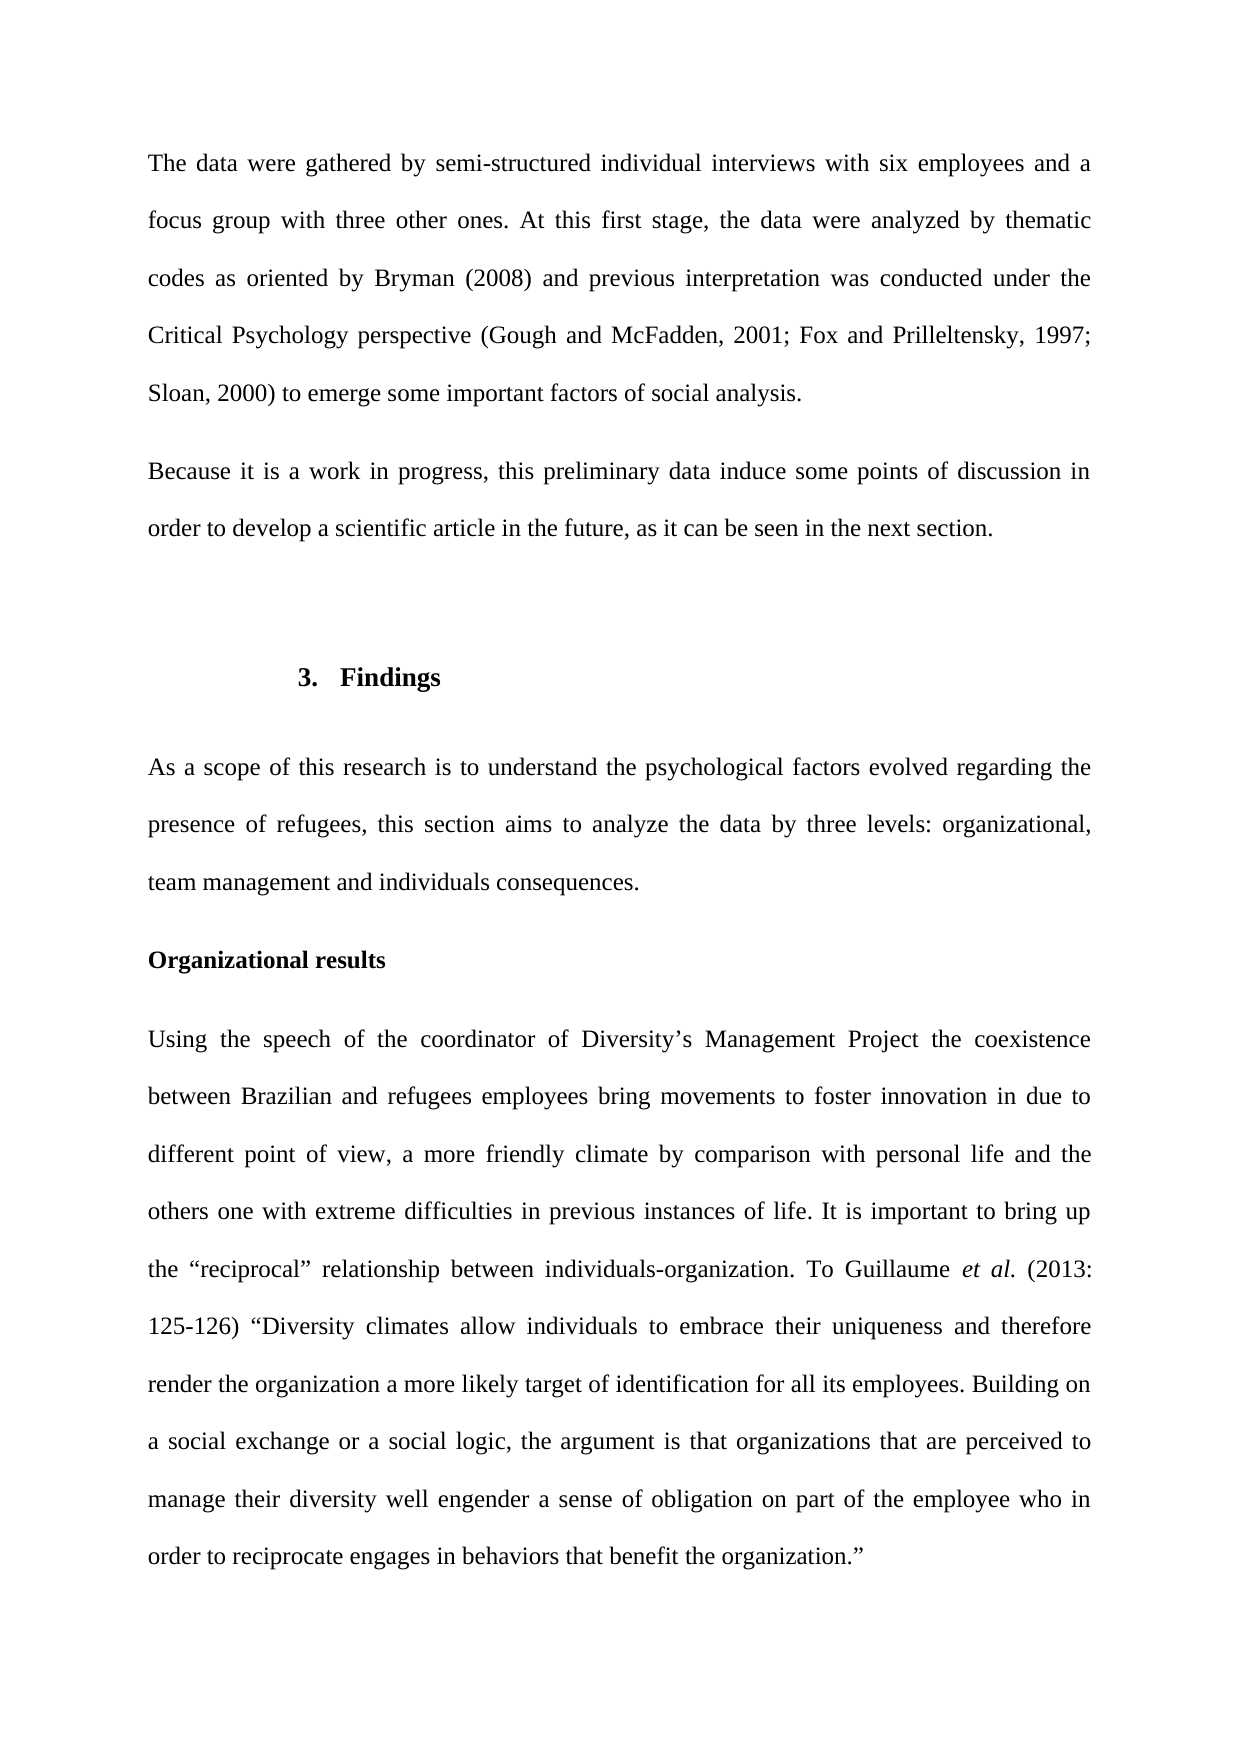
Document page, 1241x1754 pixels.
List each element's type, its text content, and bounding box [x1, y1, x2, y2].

text As a scope of this research is to understand the psychological factors evolved regarding the presence of refugees, this section aims to analyze the data by three levels: organizational, team management and individuals consequences. [148, 752, 1092, 896]
text Because it is a work in progress, this preliminary data induce some points of discussion in order to develop a scientific article in the future, as it can be seen in the next section. [148, 456, 1092, 542]
subtitle 3. Findings [298, 661, 1092, 692]
text Using the speech of the coordinator of Diversity’s Management Project the coexistence between Brazilian and refugees employees bring movements to foster innovation in due to different point of view, a more friendly climate by comparison with personal life and the others one with extreme difficulties in previous instances of life. It is important to bring up the “reciprocal” relationship between individuals-organization. To Guillaume et al. (2013: 125-126) “Diversity climates allow individuals to embrace their uniqueness and therefore render the organization a more likely target of identification for all its employees. Building on a social exchange or a social logic, the argument is that organizations that are perceived to manage their diversity well engender a sense of obligation on part of the employee who in order to reciprocate engages in behaviors that benefit the organization.” [148, 1024, 1092, 1570]
text The data were gathered by semi-structured individual interviews with six employees and a focus group with three other ones. At this first stage, the data were analyzed by thematic codes as oriented by Bryman (2008) and previous interpretation was conducted under the Critical Psychology perspective (Gough and McFadden, 2001; Fox and Prilleltensky, 1997; Sloan, 2000) to emerge some important factors of social analysis. [148, 148, 1092, 406]
text Organizational results [148, 945, 1092, 974]
